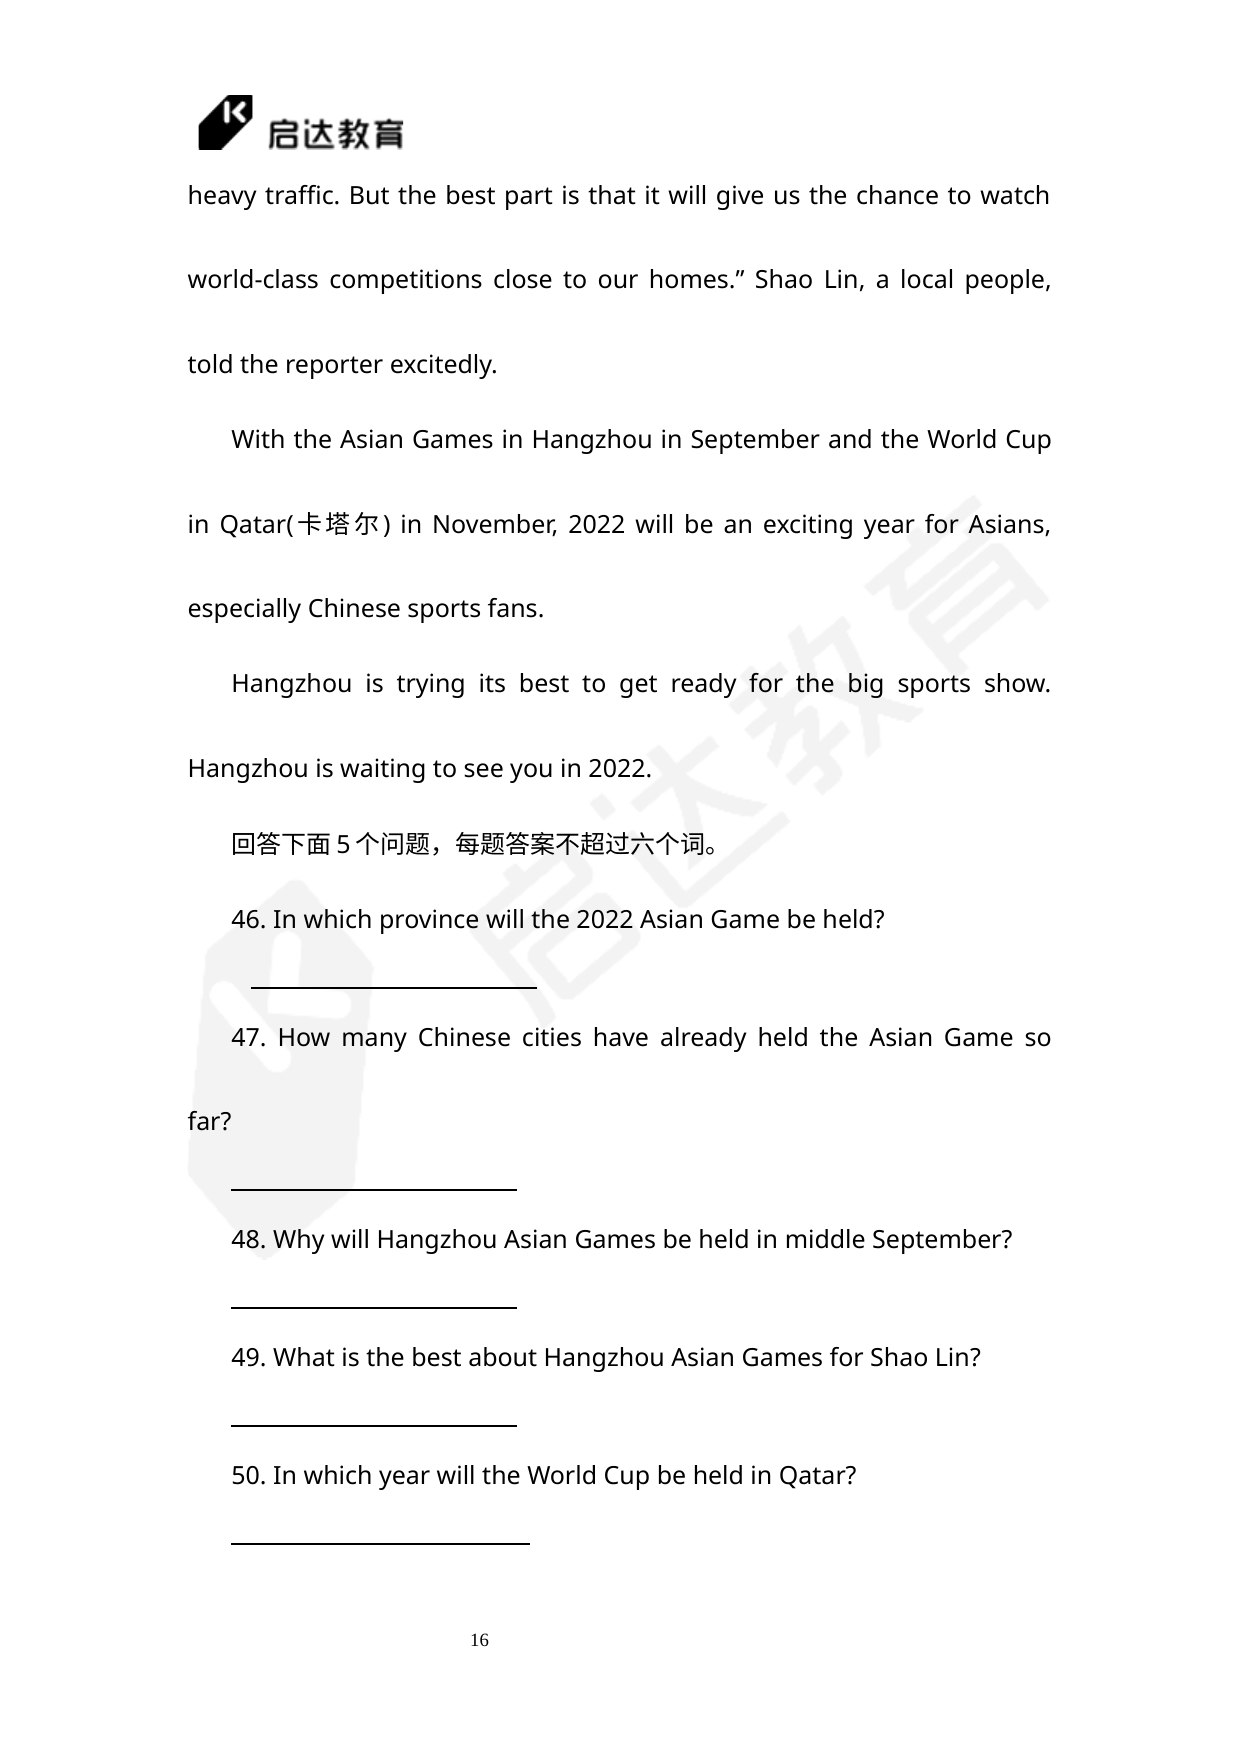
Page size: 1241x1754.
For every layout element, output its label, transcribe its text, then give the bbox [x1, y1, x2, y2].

text 47. How many Chinese cities have already held the Asian Game so far? [187, 1004, 1053, 1153]
text With the Asian Games in Hangzhou in September and the World Cup in Qatar(卡塔尔) in November, 2022 will be an exciting year for Asians, especially Chinese sports fans. [187, 406, 1053, 640]
text Hangzhou is trying its best to get ready for the big sports show. Hangzhou is waiting to see you in 2022. [187, 650, 1053, 800]
text 回答下面5个问题，每题答案不超过六个词。 [187, 810, 1053, 875]
text 49. What is the best about Hangzhou Asian Games for Shao Lin? [187, 1324, 1053, 1389]
picture [198, 95, 404, 150]
text 48. Why will Hangzhou Asian Games be held in middle September? [187, 1206, 1053, 1271]
text 46. In which province will the 2022 Asian Game be held? [187, 886, 1053, 951]
text 50. In which year will the World Cup be held in Qatar? [187, 1442, 1053, 1507]
